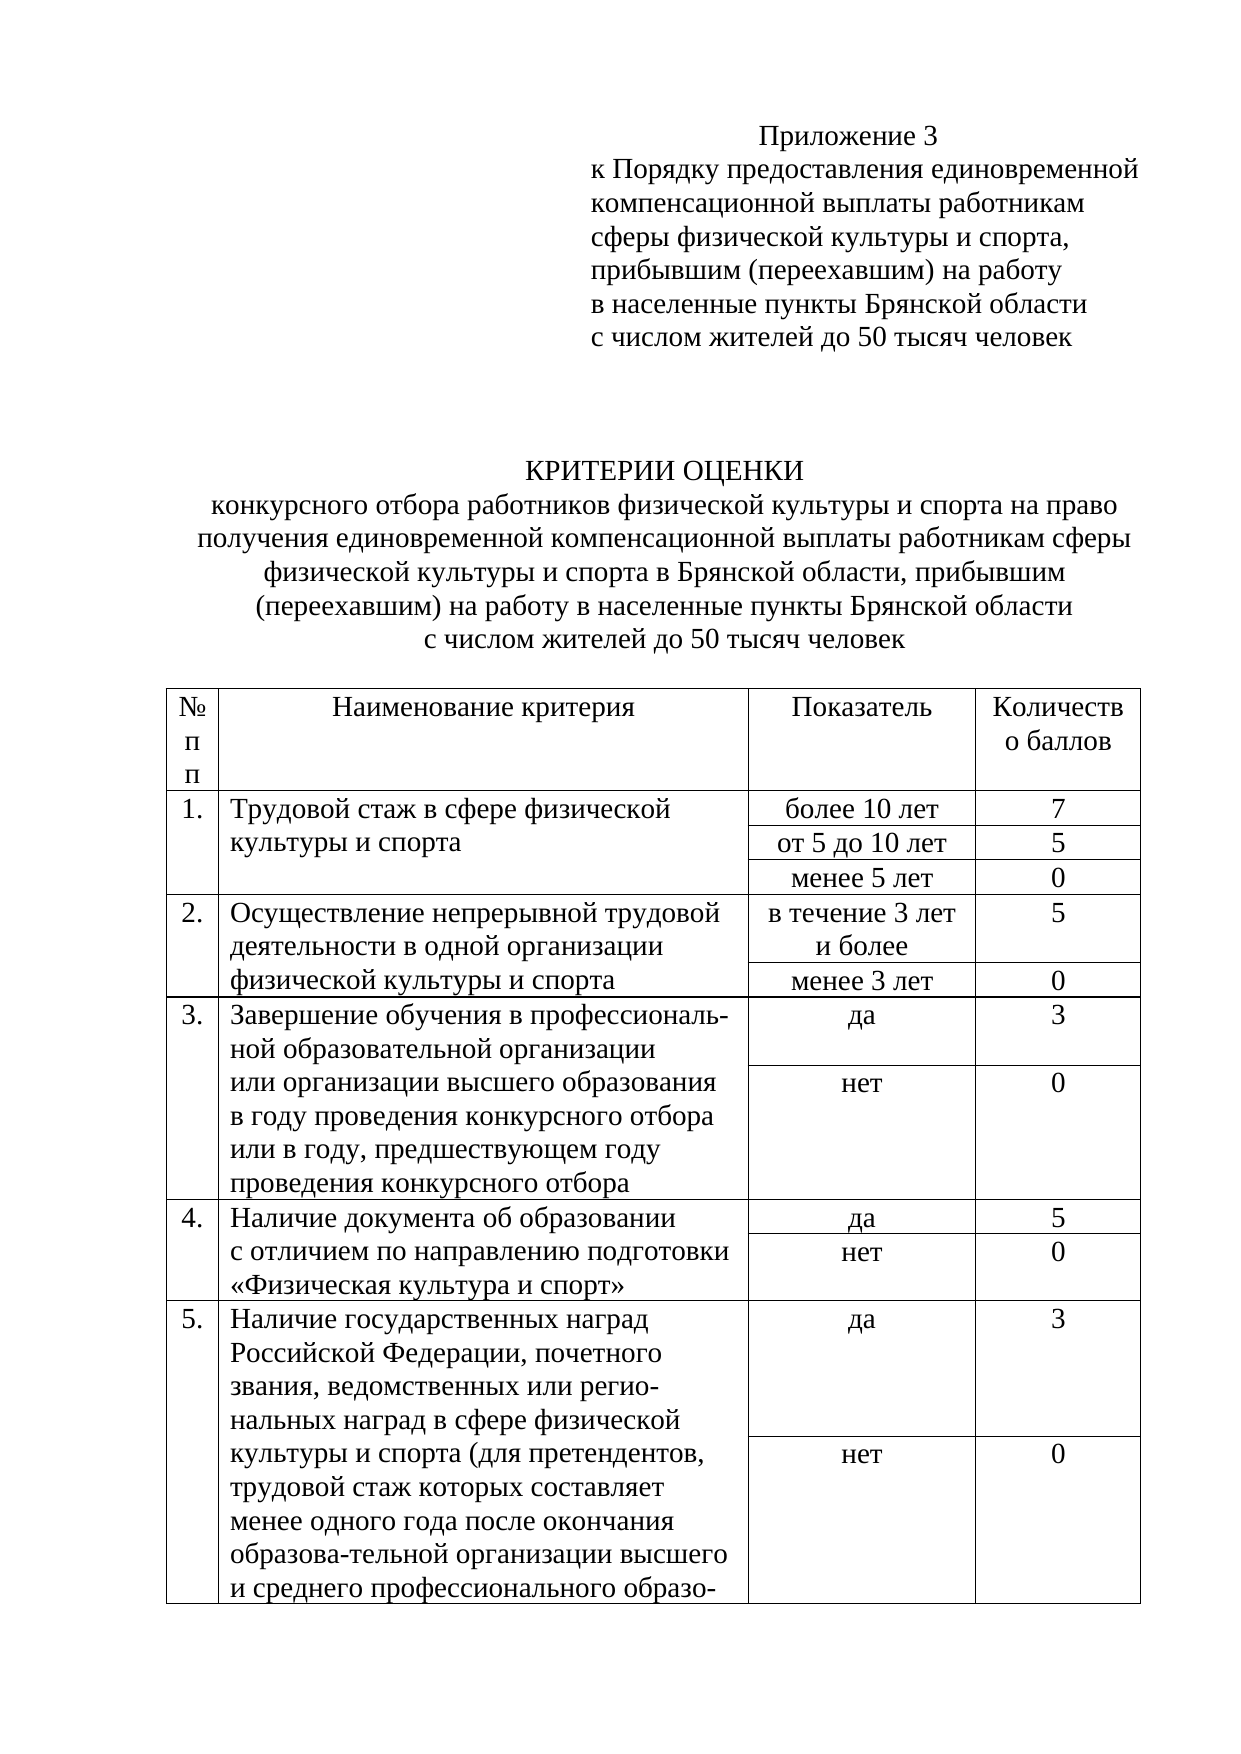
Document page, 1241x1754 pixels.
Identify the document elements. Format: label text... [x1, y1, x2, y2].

text компенсационной выплаты работникам [591, 185, 1152, 219]
table_cell Трудовой стаж в сфере физической культуры и спорта [219, 791, 748, 894]
table_cell нет [749, 1066, 975, 1199]
table_cell 0 [976, 1066, 1140, 1199]
text с числом жителей до 50 тысяч человек [591, 319, 1152, 353]
table_cell Завершение обучения в профессиональ-ной образовательной организации или организации высшего образования в году проведения конкурсного отбора или в году, предшествующем году проведения конкурсного отбора [219, 998, 748, 1199]
table_cell 5 [976, 826, 1140, 859]
table_cell да [749, 1301, 975, 1436]
table_cell Наличие государственных наград Российской Федерации, почетного звания, ведомственных или регио-нальных наград в сфере физической культуры и спорта (для претендентов, трудовой стаж которых составляет менее одного года после окончания образова-тельной организации высшего и среднего профессионального образо-вания, также учитываются заслуги, полученные в том числе в период обучения в указанных образовательных организациях) [219, 1301, 748, 1603]
text прибывшим (переехавшим) на работу [591, 252, 1152, 286]
table_cell в течение 3 лет и более [749, 895, 975, 962]
text к Порядку предоставления единовременной [591, 152, 1152, 185]
table_cell 0 [976, 1234, 1140, 1300]
table_cell 2. [167, 895, 218, 996]
table_cell 0 [976, 1437, 1140, 1603]
table_cell 7 [976, 791, 1140, 824]
table_cell 0 [976, 963, 1140, 996]
table_cell менее 3 лет [749, 963, 975, 996]
table_cell Осуществление непрерывной трудовой деятельности в одной организации физической культуры и спорта [219, 895, 748, 996]
table_cell 3. [167, 998, 218, 1199]
table_cell 4. [167, 1200, 218, 1300]
text Приложение 3 [591, 118, 1152, 152]
text в населенные пункты Брянской области [591, 286, 1152, 319]
table_cell 3 [976, 998, 1140, 1064]
table_cell 5. [167, 1301, 218, 1603]
table_header Количество баллов [976, 689, 1140, 790]
table_header Наименование критерия [219, 689, 748, 790]
text конкурсного отбора работников физической культуры и спорта на право получения единовременной компенсационной выплаты работникам сферы физической культуры и спорта в Брянской области, прибывшим (переехавшим) на работу в населенные пункты Брянской области [177, 487, 1152, 621]
table_cell нет [749, 1234, 975, 1300]
table_cell 0 [976, 860, 1140, 894]
table_cell нет [749, 1437, 975, 1603]
text КРИТЕРИИ ОЦЕНКИ [177, 453, 1152, 487]
text сферы физической культуры и спорта, [591, 219, 1152, 252]
table_cell да [749, 998, 975, 1064]
table_cell менее 5 лет [749, 860, 975, 894]
table_cell 5 [976, 1200, 1140, 1233]
table_cell Наличие документа об образовании с отличием по направлению подготовки «Физическая культура и спорт» [219, 1200, 748, 1300]
table_cell от 5 до 10 лет [749, 826, 975, 859]
table_cell 1. [167, 791, 218, 894]
table_cell 3 [976, 1301, 1140, 1436]
table_header Показатель [749, 689, 975, 790]
text с числом жителей до 50 тысяч человек [177, 621, 1152, 655]
table_cell 5 [976, 895, 1140, 962]
table_header № пп [167, 689, 218, 790]
table_cell более 10 лет [749, 791, 975, 824]
table_cell да [749, 1200, 975, 1233]
